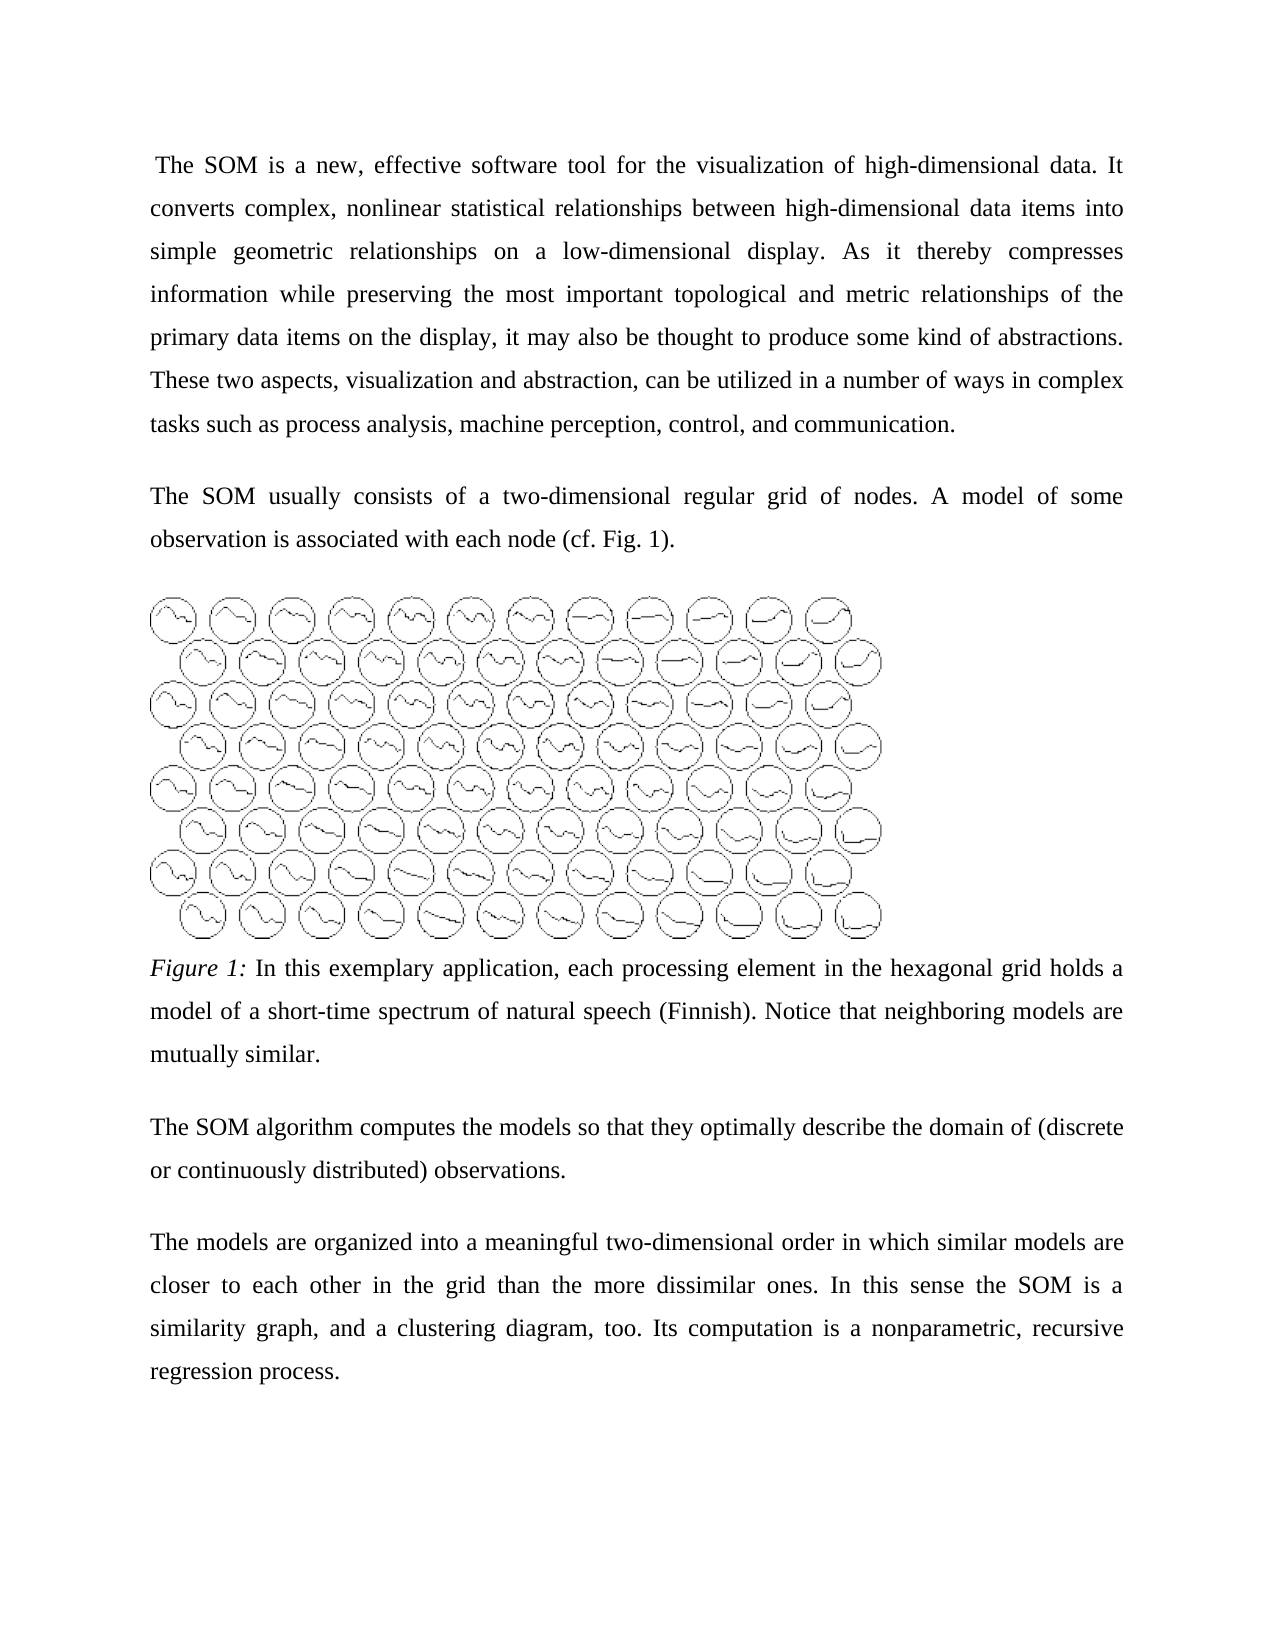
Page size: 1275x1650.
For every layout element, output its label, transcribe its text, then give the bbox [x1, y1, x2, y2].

text The SOM algorithm computes the models so that they optimally describe the domain of (discrete or continuously distributed) observations. [150, 1112, 1125, 1183]
text The SOM is a new, effective software tool for the visualization of high-dimensional data. It converts complex, nonlinear statistical relationships between high-dimensional data items into simple geometric relationships on a low-dimensional display. As it thereby compresses information while preserving the most important topological and metric relationships of the primary data items on the display, it may also be thought to produce some kind of abstractions. These two aspects, visualization and abstraction, can be utilized in a number of ways in complex tasks such as process analysis, machine perception, control, and communication. [150, 150, 1125, 437]
text The SOM usually consists of a two-dimensional regular grid of nodes. A model of some observation is associated with each node (cf. Fig. 1). [150, 481, 1125, 553]
text The models are organized into a meaningful two-dimensional order in which similar models are closer to each other in the grid than the more dissimilar ones. In this sense the SOM is a similarity graph, and a clustering diagram, too. Its computation is a nonparametric, recursive regression process. [150, 1227, 1125, 1385]
picture [150, 596, 882, 939]
